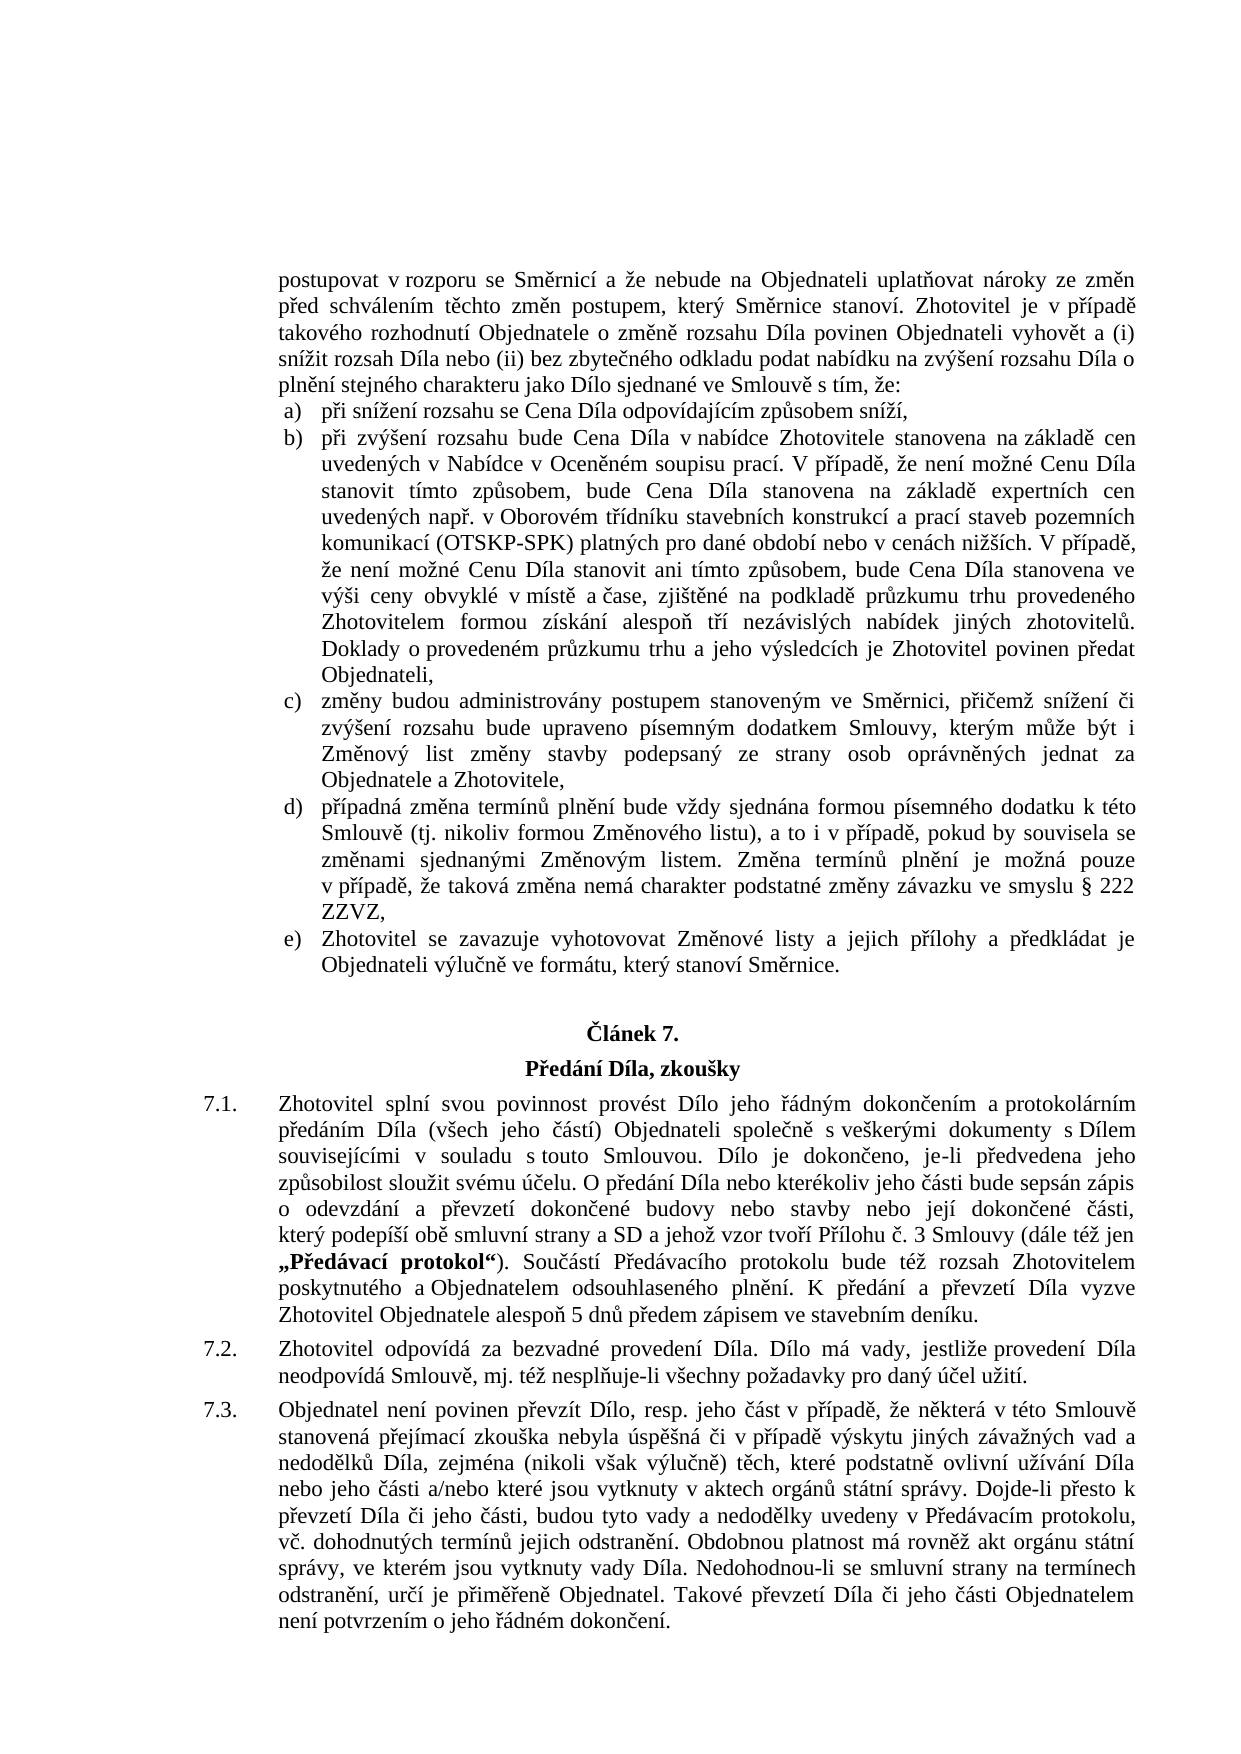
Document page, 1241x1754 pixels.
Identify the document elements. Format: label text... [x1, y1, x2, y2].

text Zhotovitel odpovídá za bezvadné provedení Díla. Dílo má vady, jestliže provedení Díla neodpovídá Smlouvě, mj. též nesplňuje-li všechny požadavky pro daný účel užití. [203, 1335, 1136, 1388]
list při snížení rozsahu se Cena Díla odpovídajícím způsobem sníží, [284, 398, 1136, 424]
list Zhotovitel se zavazuje vyhotovovat Změnové listy a jejich přílohy a předkládat je Objednateli výlučně ve formátu, který stanoví Směrnice. [284, 925, 1136, 977]
list případná změna termínů plnění bude vždy sjednána formou písemného dodatku k této Smlouvě (tj. nikoliv formou Změnového listu), a to i v případě, pokud by souvisela se změnami sjednanými Změnovým listem. Změna termínů plnění je možná pouze v případě, že taková změna nemá charakter podstatné změny závazku ve smyslu § 222 ZZVZ, [284, 793, 1136, 925]
list při zvýšení rozsahu bude Cena Díla v nabídce Zhotovitele stanovena na základě cen uvedených v Nabídce v Oceněném soupisu prací. V případě, že není možné Cenu Díla stanovit tímto způsobem, bude Cena Díla stanovena na základě expertních cen uvedených např. v Oborovém třídníku stavebních konstrukcí a prací staveb pozemních komunikací (OTSKP-SPK) platných pro dané období nebo v cenách nižších. V případě, že není možné Cenu Díla stanovit ani tímto způsobem, bude Cena Díla stanovena ve výši ceny obvyklé v místě a čase, zjištěné na podkladě průzkumu trhu provedeného Zhotovitelem formou získání alespoň tří nezávislých nabídek jiných zhotovitelů. Doklady o provedeném průzkumu trhu a jeho výsledcích je Zhotovitel povinen předat Objednateli, [284, 424, 1136, 687]
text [203, 266, 1136, 398]
text Objednatel není povinen převzít Dílo, resp. jeho část v případě, že některá v této Smlouvě stanovená přejímací zkouška nebyla úspěšná či v případě výskytu jiných závažných vad a nedodělků Díla, zejména (nikoli však výlučně) těch, které podstatně ovlivní užívání Díla nebo jeho části a/nebo které jsou vytknuty v aktech orgánů státní správy. Dojde-li přesto k převzetí Díla či jeho části, budou tyto vady a nedodělky uvedeny v Předávacím protokolu, vč. dohodnutých termínů jejich odstranění. Obdobnou platnost má rovněž akt orgánu státní správy, ve kterém jsou vytknuty vady Díla. Nedohodnou-li se smluvní strany na termínech odstranění, určí je přiměřeně Objednatel. Takové převzetí Díla či jeho části Objednatelem není potvrzením o jeho řádném dokončení. [203, 1396, 1136, 1633]
list změny budou administrovány postupem stanoveným ve Směrnici, přičemž snížení či zvýšení rozsahu bude upraveno písemným dodatkem Smlouvy, kterým může být i Změnový list změny stavby podepsaný ze strany osob oprávněných jednat za Objednatele a Zhotovitele, [284, 687, 1136, 793]
text Předání Díla, zkoušky [129, 1055, 1136, 1081]
list Zhotovitel splní svou povinnost provést Dílo jeho řádným dokončením a protokolárním předáním Díla (všech jeho částí) Objednateli společně s veškerými dokumenty s Dílem souvisejícími v souladu s touto Smlouvou. Dílo je dokončeno, je-li předvedena jeho způsobilost sloužit svému účelu. O předání Díla nebo kterékoliv jeho části bude sepsán zápis o odevzdání a převzetí dokončené budovy nebo stavby nebo její dokončené části, který podepíší obě smluvní strany a SD a jehož vzor tvoří Přílohu č. 3 Smlouvy (dále též jen „Předávací protokol“). Součástí Předávacího protokolu bude též rozsah Zhotovitelem poskytnutého a Objednatelem odsouhlaseného plnění. K předání a převzetí Díla vyzve Zhotovitel Objednatele alespoň 5 dnů předem zápisem ve stavebním deníku. [203, 1090, 1136, 1327]
